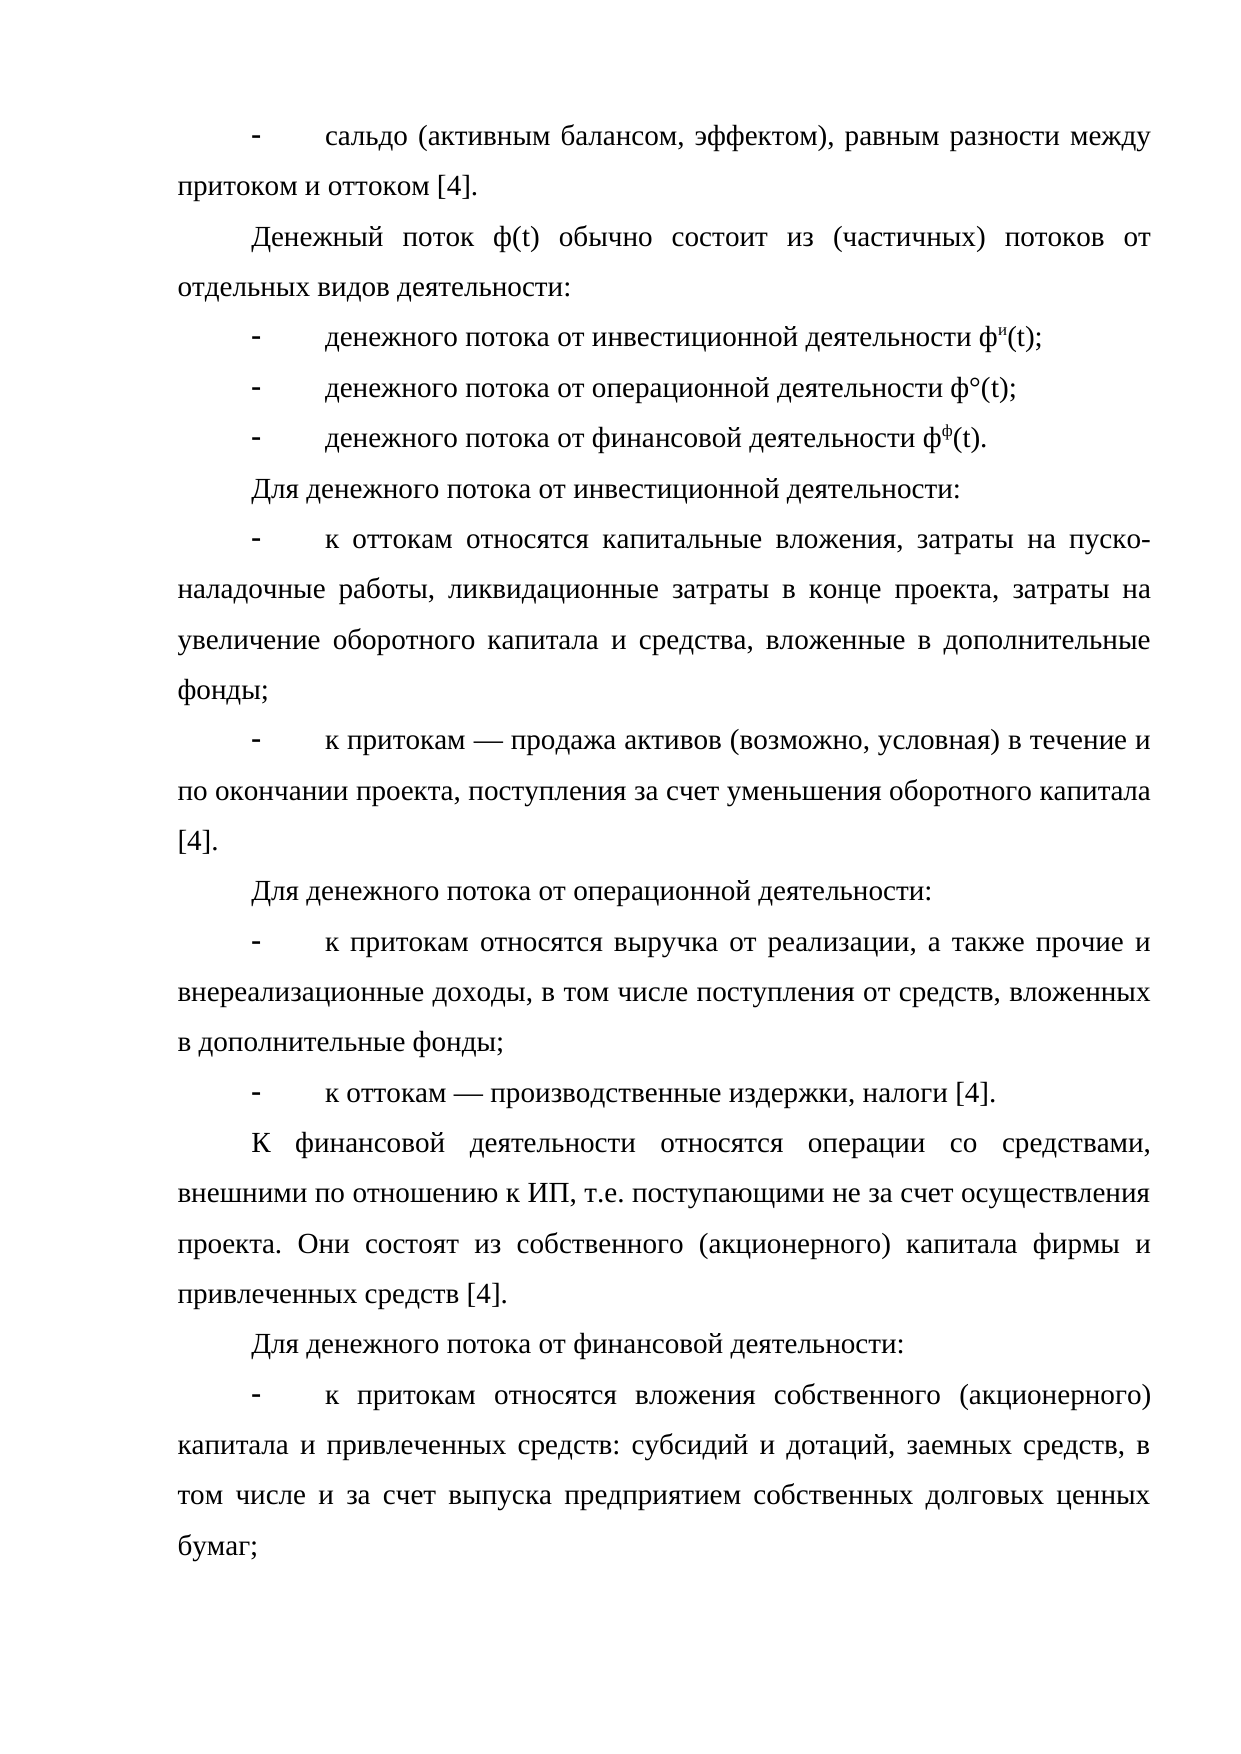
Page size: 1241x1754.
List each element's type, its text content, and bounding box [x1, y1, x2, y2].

list к притокам относятся выручка от реализации, а также прочие и внереализационные доходы, в том числе поступления от средств, вложенных в дополнительные фонды; [177, 924, 1152, 1058]
list денежного потока от инвестиционной деятельности фи(t); [177, 319, 1152, 353]
list к оттокам относятся капитальные вложения, затраты на пуско-наладочные работы, ликвидационные затраты в конце проекта, затраты на увеличение оборотного капитала и средства, вложенные в дополнительные фонды; [177, 521, 1152, 706]
list к оттокам — производственные издержки, налоги [4]. [177, 1075, 1152, 1108]
list к притокам относятся вложения собственного (акционерного) капитала и привлеченных средств: субсидий и дотаций, заемных средств, в том числе и за счет выпуска предприятием собственных долговых ценных бумаг; [177, 1377, 1152, 1561]
text Для денежного потока от операционной деятельности: [177, 873, 1152, 907]
list к притокам — продажа активов (возможно, условная) в течение и по окончании проекта, поступления за счет уменьшения оборотного капитала [4]. [177, 722, 1152, 857]
list денежного потока от операционной деятельности ф°(t); [177, 370, 1152, 403]
text Для денежного потока от финансовой деятельности: [177, 1326, 1152, 1360]
list денежного потока от финансовой деятельности фф(t). [177, 420, 1152, 454]
text Для денежного потока от инвестиционной деятельности: [177, 471, 1152, 504]
list сальдо (активным балансом, эффектом), равным разности между притоком и оттоком [4]. [177, 118, 1152, 202]
text К финансовой деятельности относятся операции со средствами, внешними по отношению к ИП, т.е. поступающими не за счет осуществления проекта. Они состоят из собственного (акционерного) капитала фирмы и привлеченных средств [4]. [177, 1125, 1152, 1310]
text Денежный поток ф(t) обычно состоит из (частичных) потоков от отдельных видов деятельности: [177, 219, 1152, 303]
